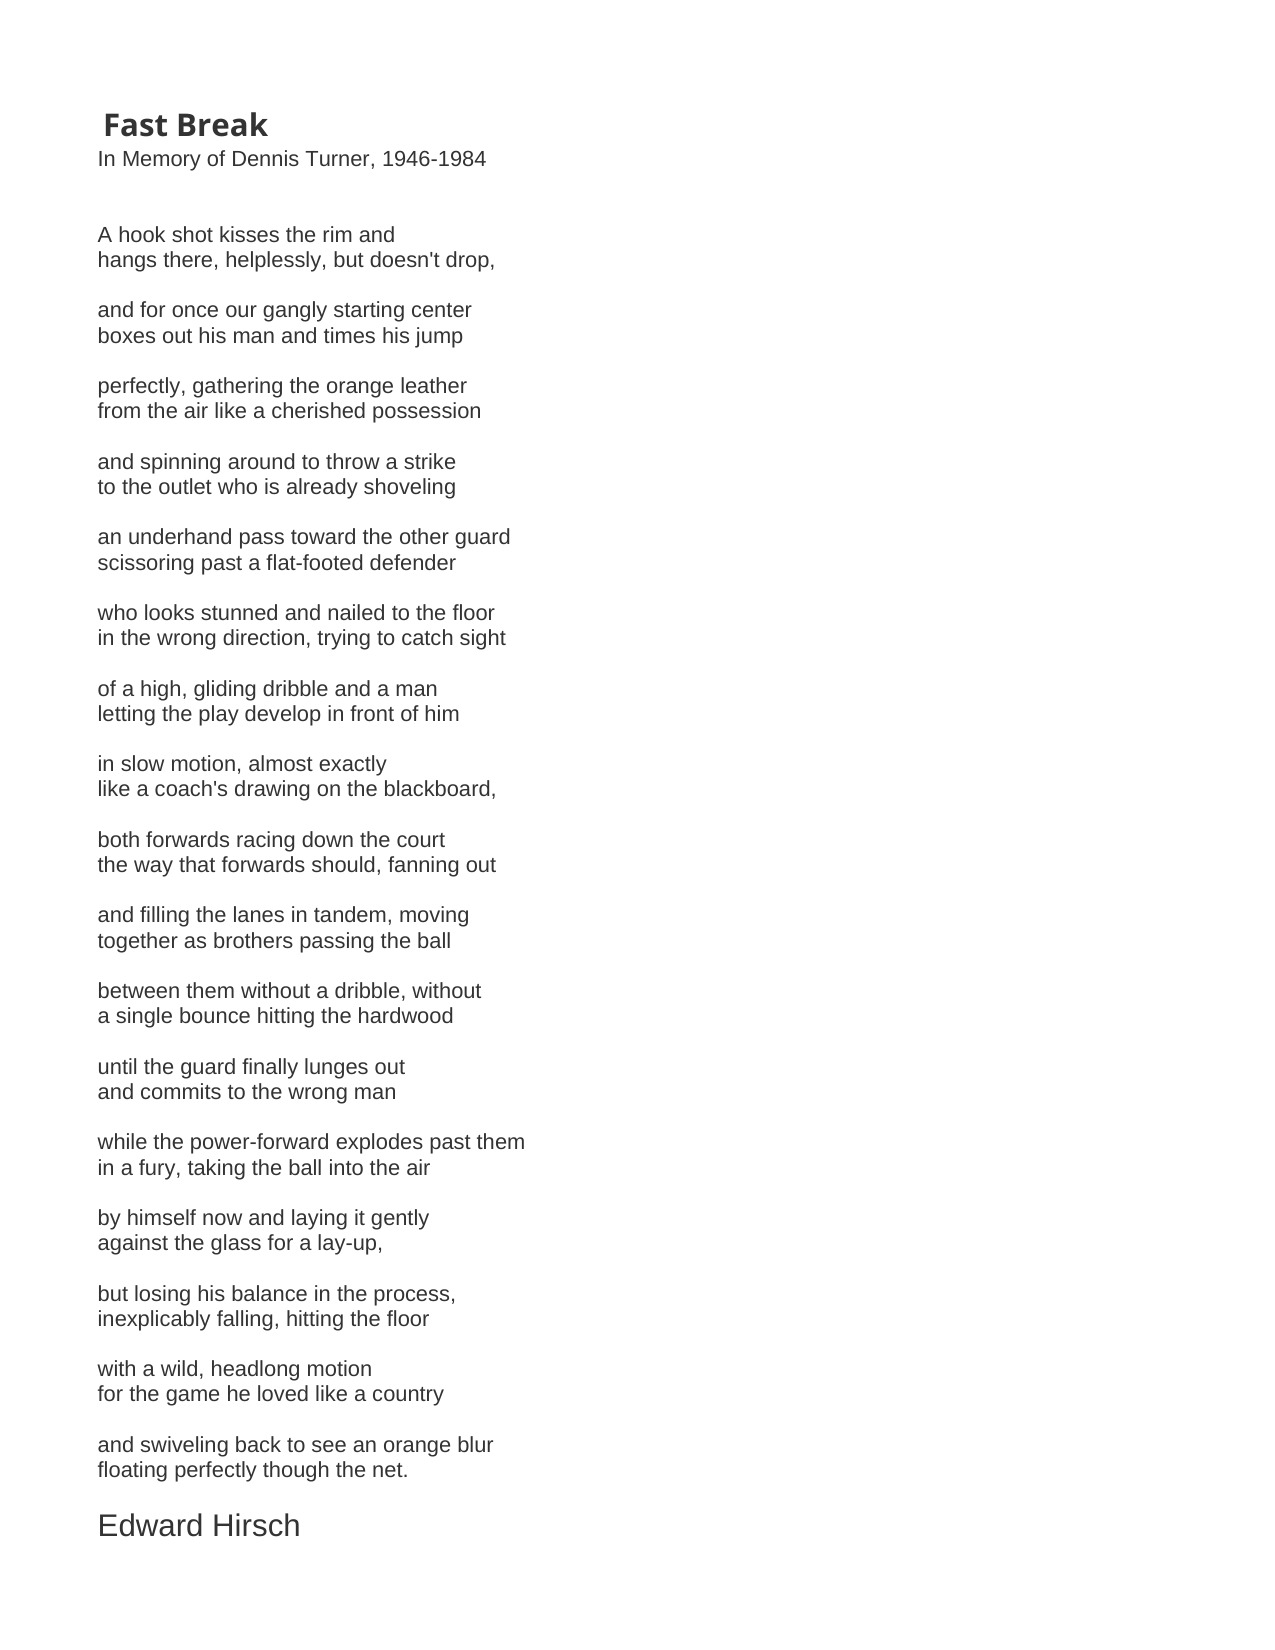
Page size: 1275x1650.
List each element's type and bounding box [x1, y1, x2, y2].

table_cell [90, 146, 963, 1543]
table_header [90, 75, 963, 146]
